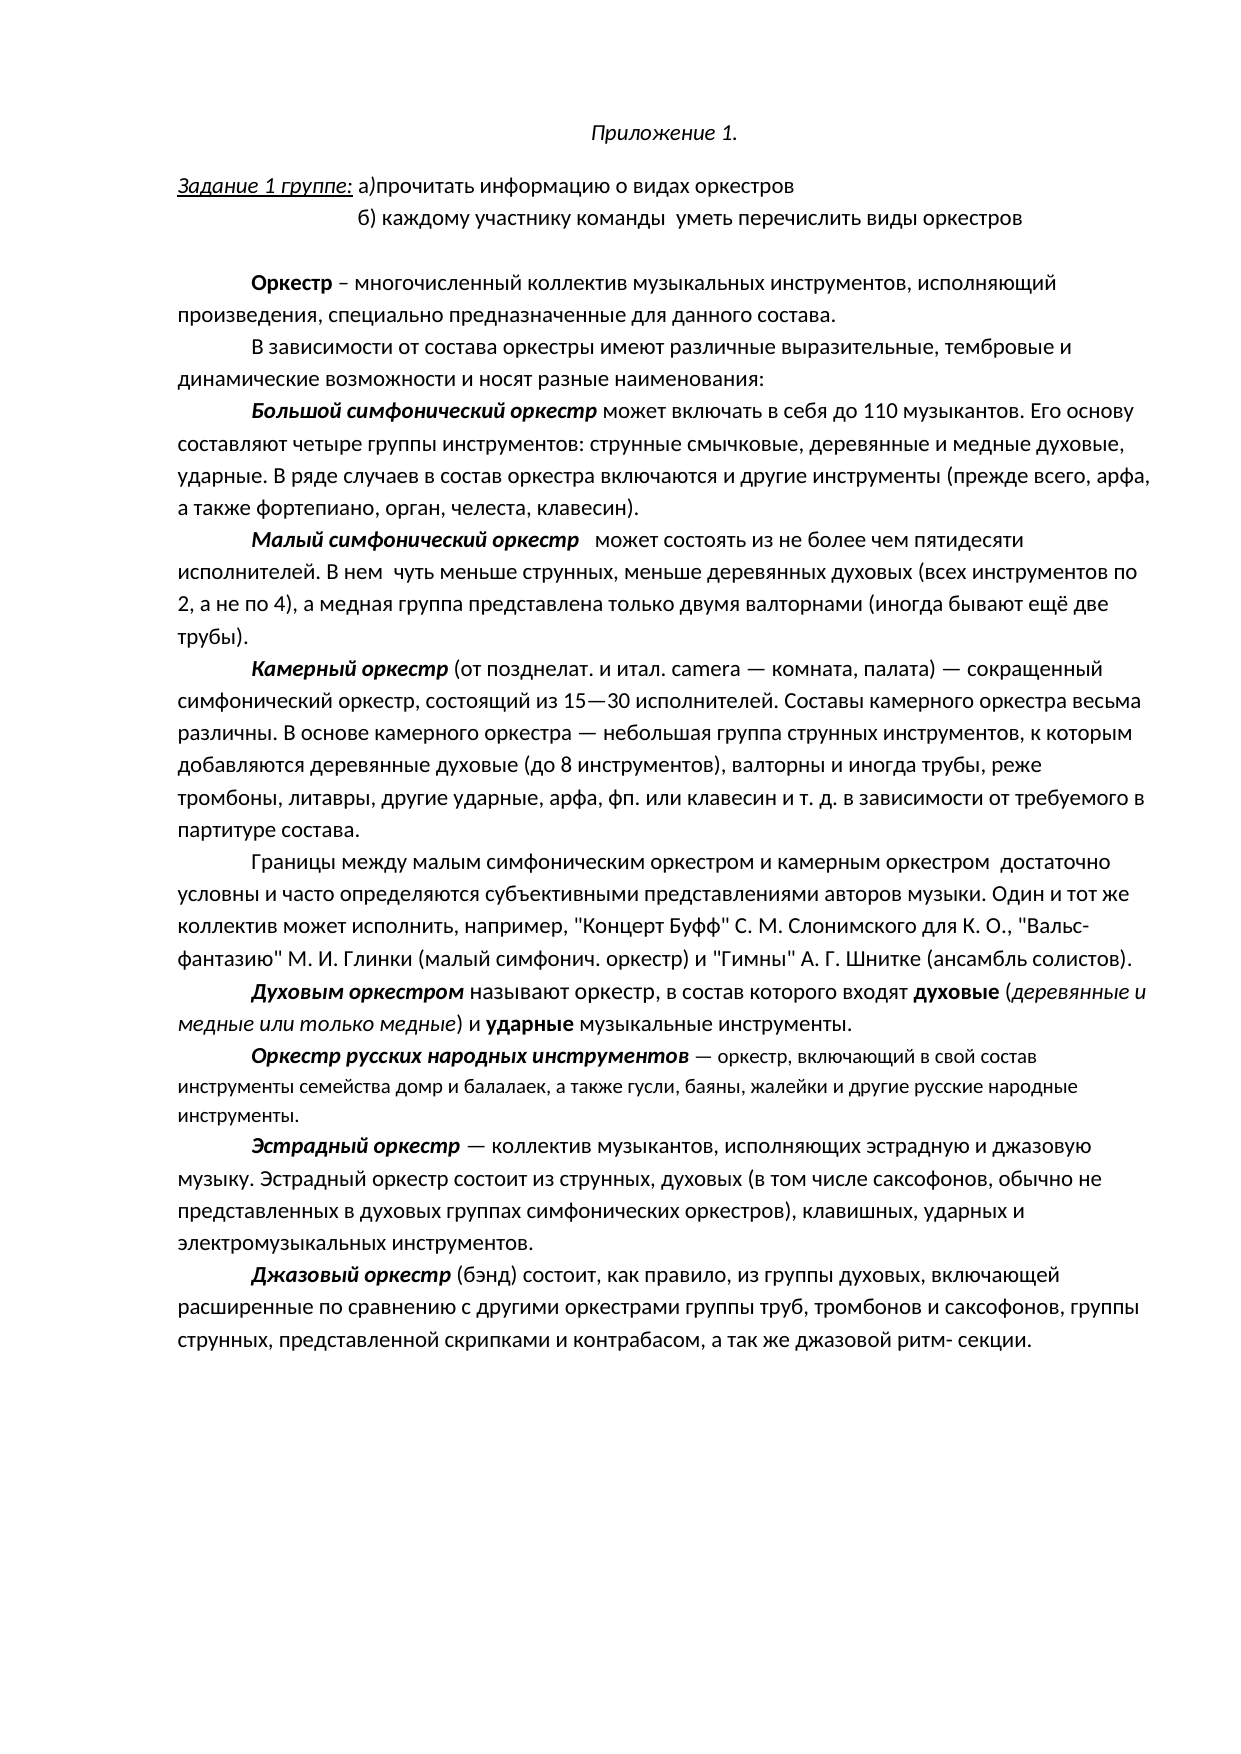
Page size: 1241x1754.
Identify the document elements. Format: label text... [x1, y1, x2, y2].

text Малый симфонический оркестр может состоять из не более чем пятидесяти исполнителей. В нем чуть меньше струнных, меньше деревянных духовых (всех инструментов по 2, а не по 4), а медная группа представлена только двумя валторнами (иногда бывают ещё две трубы). [177, 525, 1152, 650]
text Джазовый оркестр (бэнд) состоит, как правило, из группы духовых, включающей расширенные по сравнению с другими оркестрами группы труб, тромбонов и саксофонов, группы струнных, представленной скрипками и контрабасом, а так же джазовой ритм- секции. [177, 1260, 1152, 1353]
text Оркестр – многочисленный коллектив музыкальных инструментов, исполняющий произведения, специально предназначенные для данного состава. [177, 268, 1152, 328]
text Оркестр русских народных инструментов — оркестр, включающий в свой состав инструменты семейства домр и балалаек, а также гусли, баяны, жалейки и другие русские народные инструменты. [177, 1041, 1152, 1128]
text б) каждому участнику команды уметь перечислить виды оркестров [177, 203, 1152, 231]
text В зависимости от состава оркестры имеют различные выразительные, тембровые и динамические возможности и носят разные наименования: [177, 332, 1152, 392]
text Границы между малым симфоническим оркестром и камерным оркестром достаточно условны и часто определяются субъективными представлениями авторов музыки. Один и тот же коллектив может исполнить, например, "Концерт Буфф" С. М. Слонимского для К. О., "Вальс-фантазию" М. И. Глинки (малый симфонич. оркестр) и "Гимны" А. Г. Шнитке (ансамбль солистов). [177, 847, 1152, 972]
text Приложение 1. [177, 118, 1152, 146]
text Эстрадный оркестр — коллектив музыкантов, исполняющих эстрадную и джазовую музыку. Эстрадный оркестр состоит из струнных, духовых (в том числе саксофонов, обычно не представленных в духовых группах симфонических оркестров), клавишных, ударных и электромузыкальных инструментов. [177, 1132, 1152, 1256]
text Задание 1 группе: а)прочитать информацию о видах оркестров [177, 171, 1152, 199]
text Большой симфонический оркестр может включать в себя до 110 музыкантов. Его основу составляют четыре группы инструментов: струнные смычковые, деревянные и медные духовые, ударные. В ряде случаев в состав оркестра включаются и другие инструменты (прежде всего, арфа, а также фортепиано, орган, челеста, клавесин). [177, 396, 1152, 521]
text Камерный оркестр (от позднелат. и итал. camera — комната, палата) — сокращенный симфонический оркестр, состоящий из 15—30 исполнителей. Составы камерного оркестра весьма различны. В основе камерного оркестра — небольшая группа струнных инструментов, к которым добавляются деревянные духовые (до 8 инструментов), валторны и иногда трубы, реже тромбоны, литавры, другие ударные, арфа, фп. или клавесин и т. д. в зависимости от требуемого в партитуре состава. [177, 654, 1152, 843]
text Духовым оркестром называют оркестр, в состав которого входят духовые (деревянные и медные или только медные) и ударные музыкальные инструменты. [177, 976, 1152, 1037]
